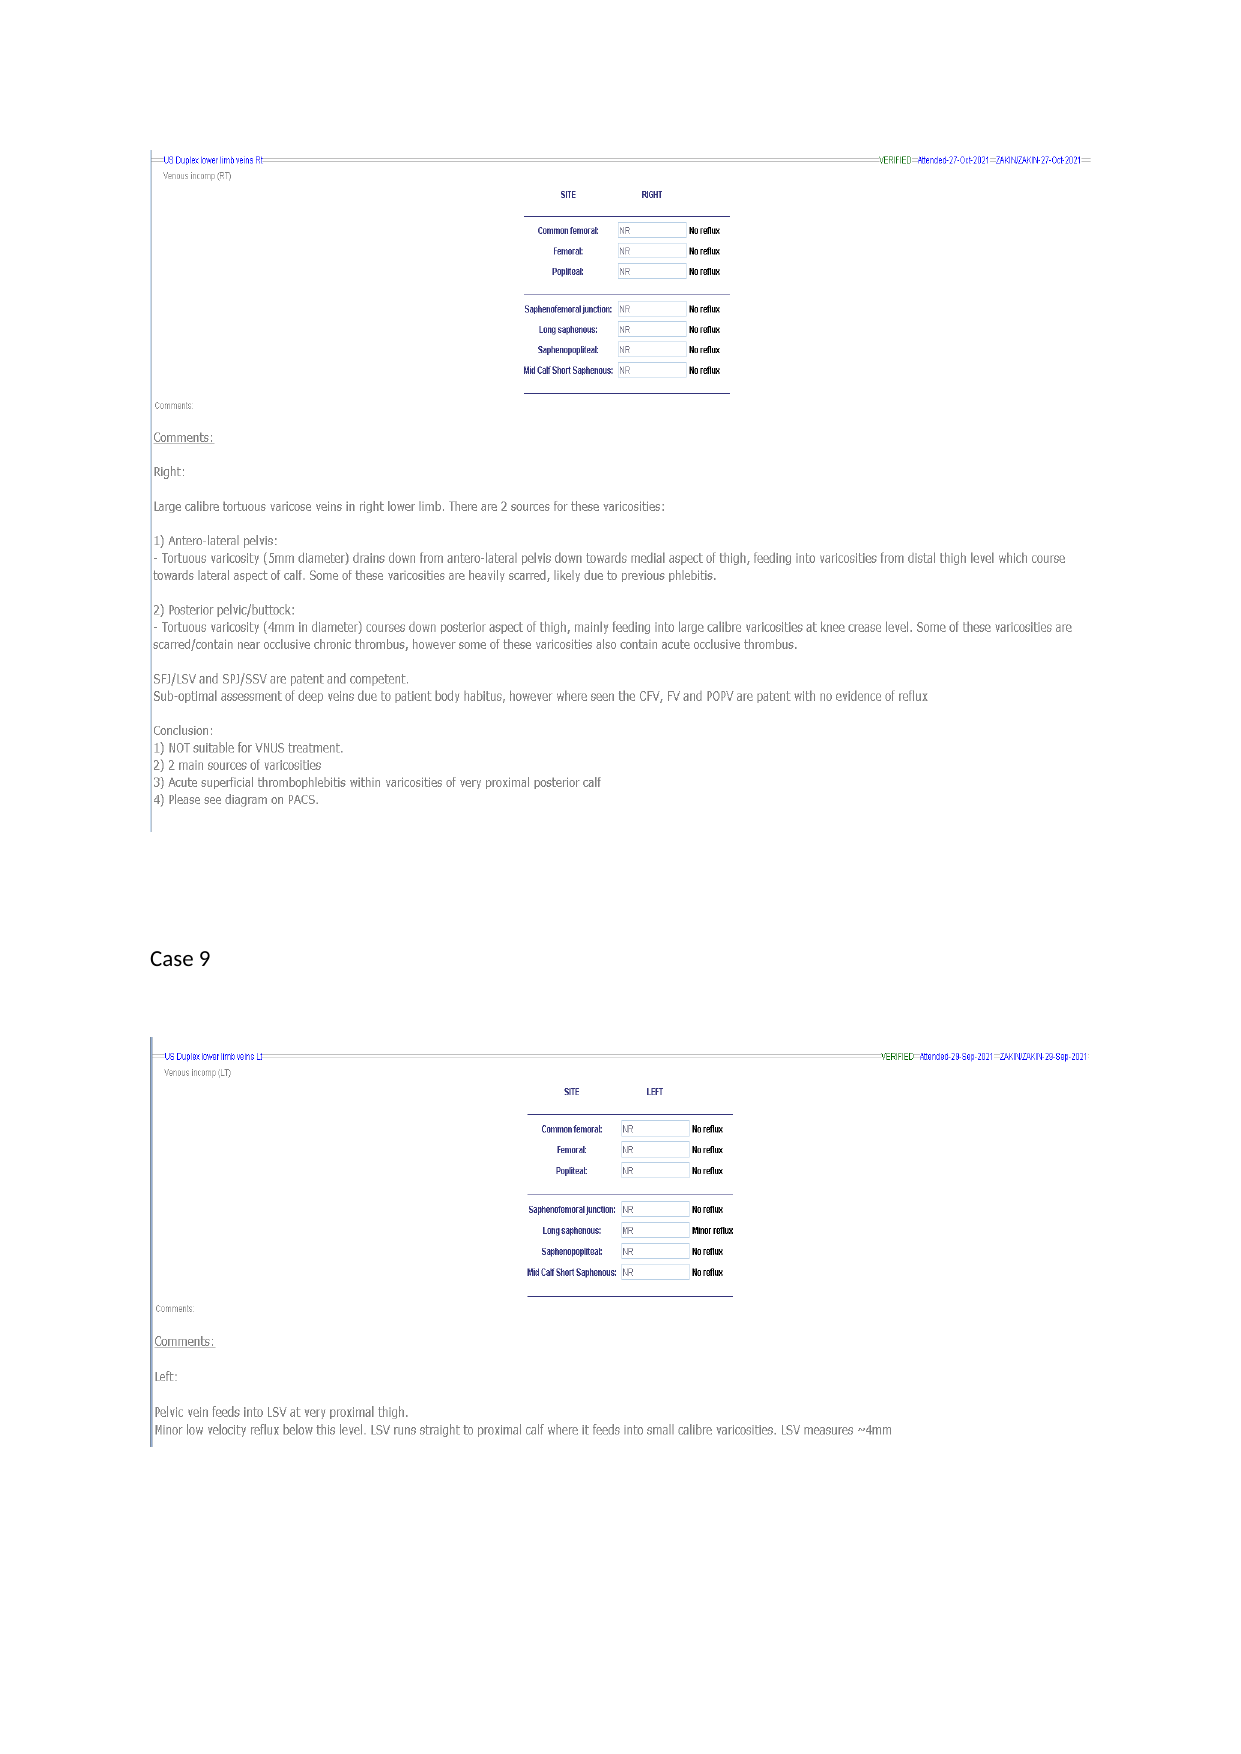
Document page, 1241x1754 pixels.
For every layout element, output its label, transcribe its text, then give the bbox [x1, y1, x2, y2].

picture [150, 1037, 1089, 1447]
picture [150, 150, 1091, 832]
text Case 9 [150, 944, 1090, 972]
